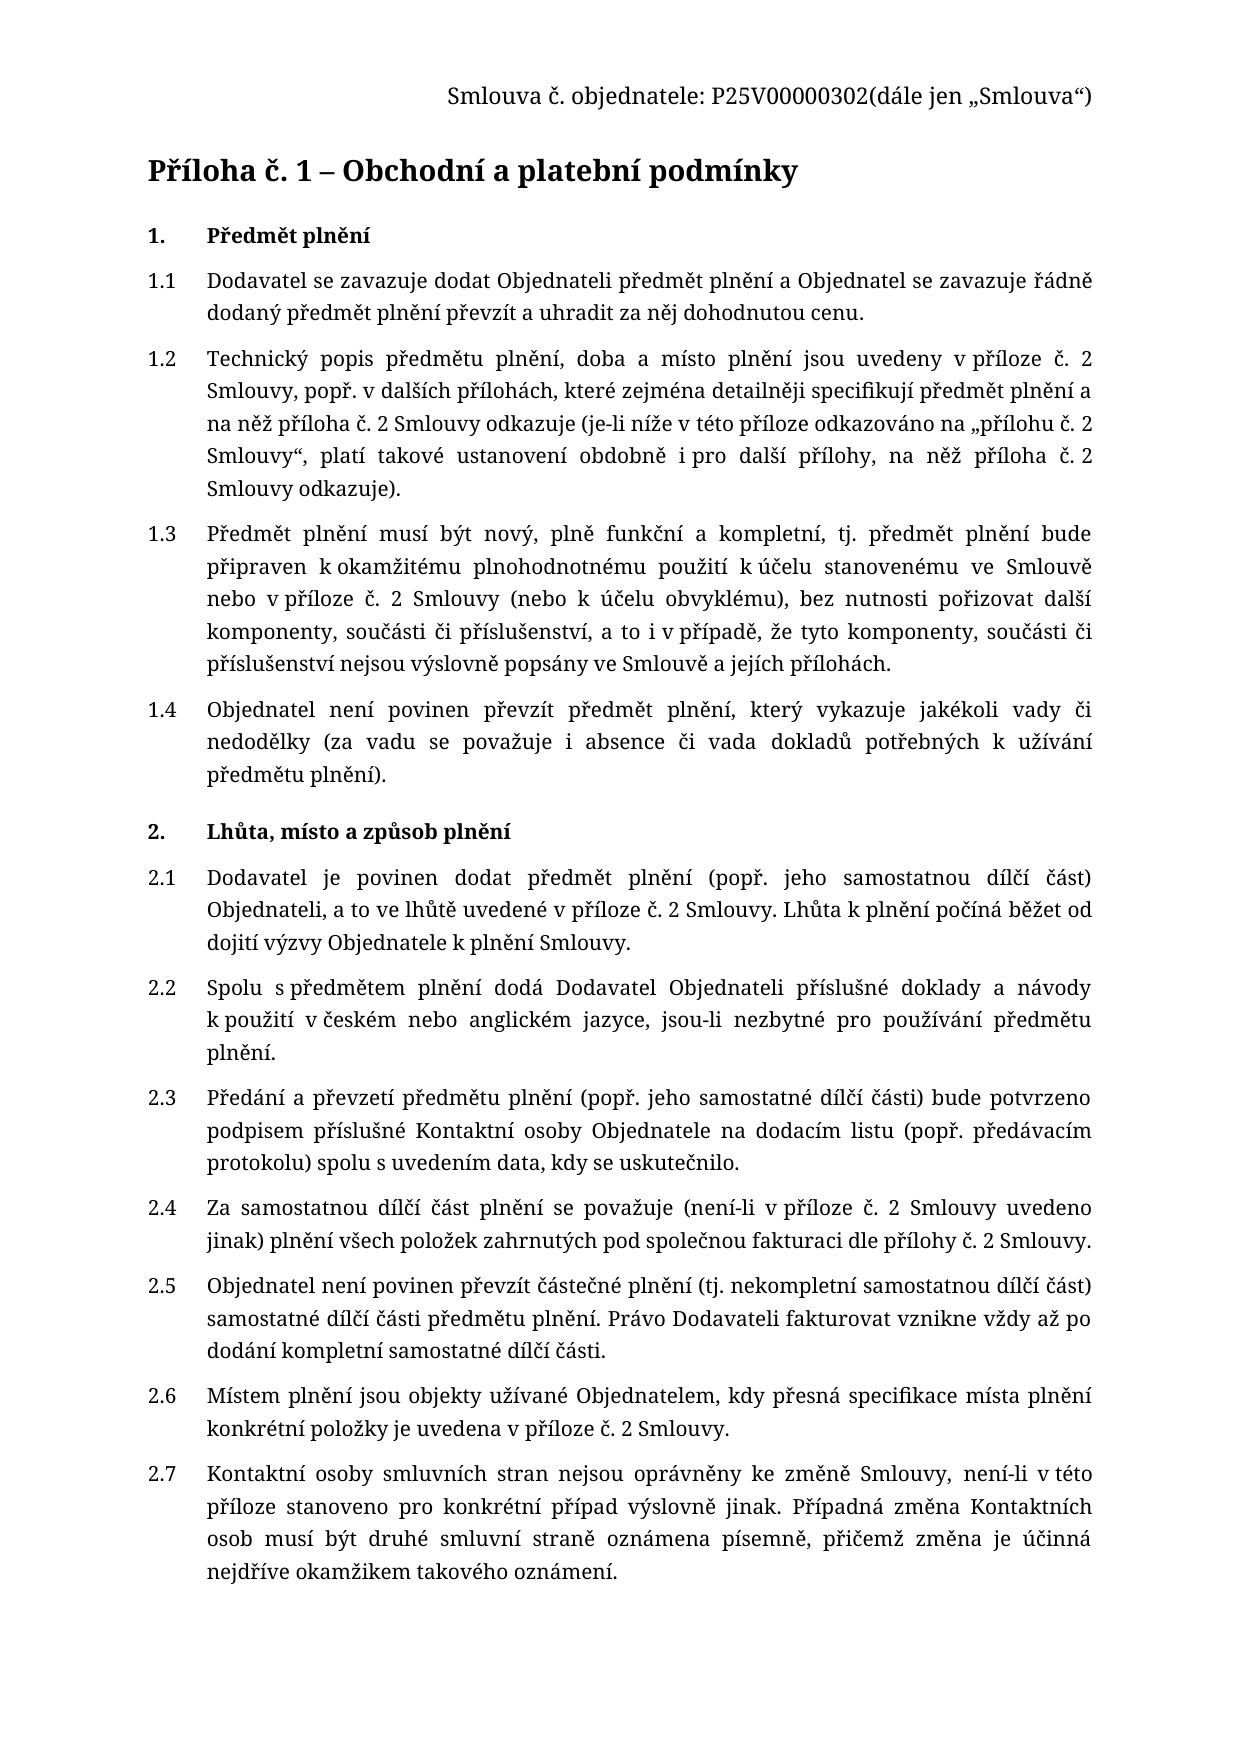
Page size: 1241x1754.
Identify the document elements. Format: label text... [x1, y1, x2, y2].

list Lhůta, místo a způsob plnění [148, 817, 1093, 846]
list Za samostatnou dílčí část plnění se považuje (není-li v příloze č. 2 Smlouvy uvedeno jinak) plnění všech položek zahrnutých pod společnou fakturaci dle přílohy č. 2 Smlouvy. [148, 1193, 1093, 1254]
list Objednatel není povinen převzít částečné plnění (tj. nekompletní samostatnou dílčí část) samostatné dílčí části předmětu plnění. Právo Dodavateli fakturovat vznikne vždy až po dodání kompletní samostatné dílčí části. [148, 1271, 1093, 1365]
list Dodavatel je povinen dodat předmět plnění (popř. jeho samostatnou dílčí část) Objednateli, a to ve lhůtě uvedené v příloze č. 2 Smlouvy. Lhůta k plnění počíná běžet od dojití výzvy Objednatele k plnění Smlouvy. [148, 863, 1093, 956]
text Příloha č. 1 – Obchodní a platební podmínky [148, 150, 1093, 190]
list Technický popis předmětu plnění, doba a místo plnění jsou uvedeny v příloze č. 2 Smlouvy, popř. v dalších přílohách, které zejména detailněji specifikují předmět plnění a na něž příloha č. 2 Smlouvy odkazuje (je-li níže v této příloze odkazováno na „přílohu č. 2 Smlouvy“, platí takové ustanovení obdobně i pro další přílohy, na něž příloha č. 2 Smlouvy odkazuje). [148, 344, 1093, 502]
list Předání a převzetí předmětu plnění (popř. jeho samostatné dílčí části) bude potvrzeno podpisem příslušné Kontaktní osoby Objednatele na dodacím listu (popř. předávacím protokolu) spolu s uvedením data, kdy se uskutečnilo. [148, 1083, 1093, 1177]
list Objednatel není povinen převzít předmět plnění, který vykazuje jakékoli vady či nedodělky (za vadu se považuje i absence či vada dokladů potřebných k užívání předmětu plnění). [148, 695, 1093, 788]
list Předmět plnění [148, 221, 1093, 249]
list Dodavatel se zavazuje dodat Objednateli předmět plnění a Objednatel se zavazuje řádně dodaný předmět plnění převzít a uhradit za něj dohodnutou cenu. [148, 266, 1093, 327]
list Místem plnění jsou objekty užívané Objednatelem, kdy přesná specifikace místa plnění konkrétní položky je uvedena v příloze č. 2 Smlouvy. [148, 1382, 1093, 1443]
list Kontaktní osoby smluvních stran nejsou oprávněny ke změně Smlouvy, není-li v této příloze stanoveno pro konkrétní případ výslovně jinak. Případná změna Kontaktních osob musí být druhé smluvní straně oznámena písemně, přičemž změna je účinná nejdříve okamžikem takového oznámení. [148, 1459, 1093, 1586]
list Spolu s předmětem plnění dodá Dodavatel Objednateli příslušné doklady a návody k použití v českém nebo anglickém jazyce, jsou-li nezbytné pro používání předmětu plnění. [148, 973, 1093, 1067]
list Předmět plnění musí být nový, plně funkční a kompletní, tj. předmět plnění bude připraven k okamžitému plnohodnotnému použití k účelu stanovenému ve Smlouvě nebo v příloze č. 2 Smlouvy (nebo k účelu obvyklému), bez nutnosti pořizovat další komponenty, součásti či příslušenství, a to i v případě, že tyto komponenty, součásti či příslušenství nejsou výslovně popsány ve Smlouvě a jejích přílohách. [148, 519, 1093, 678]
